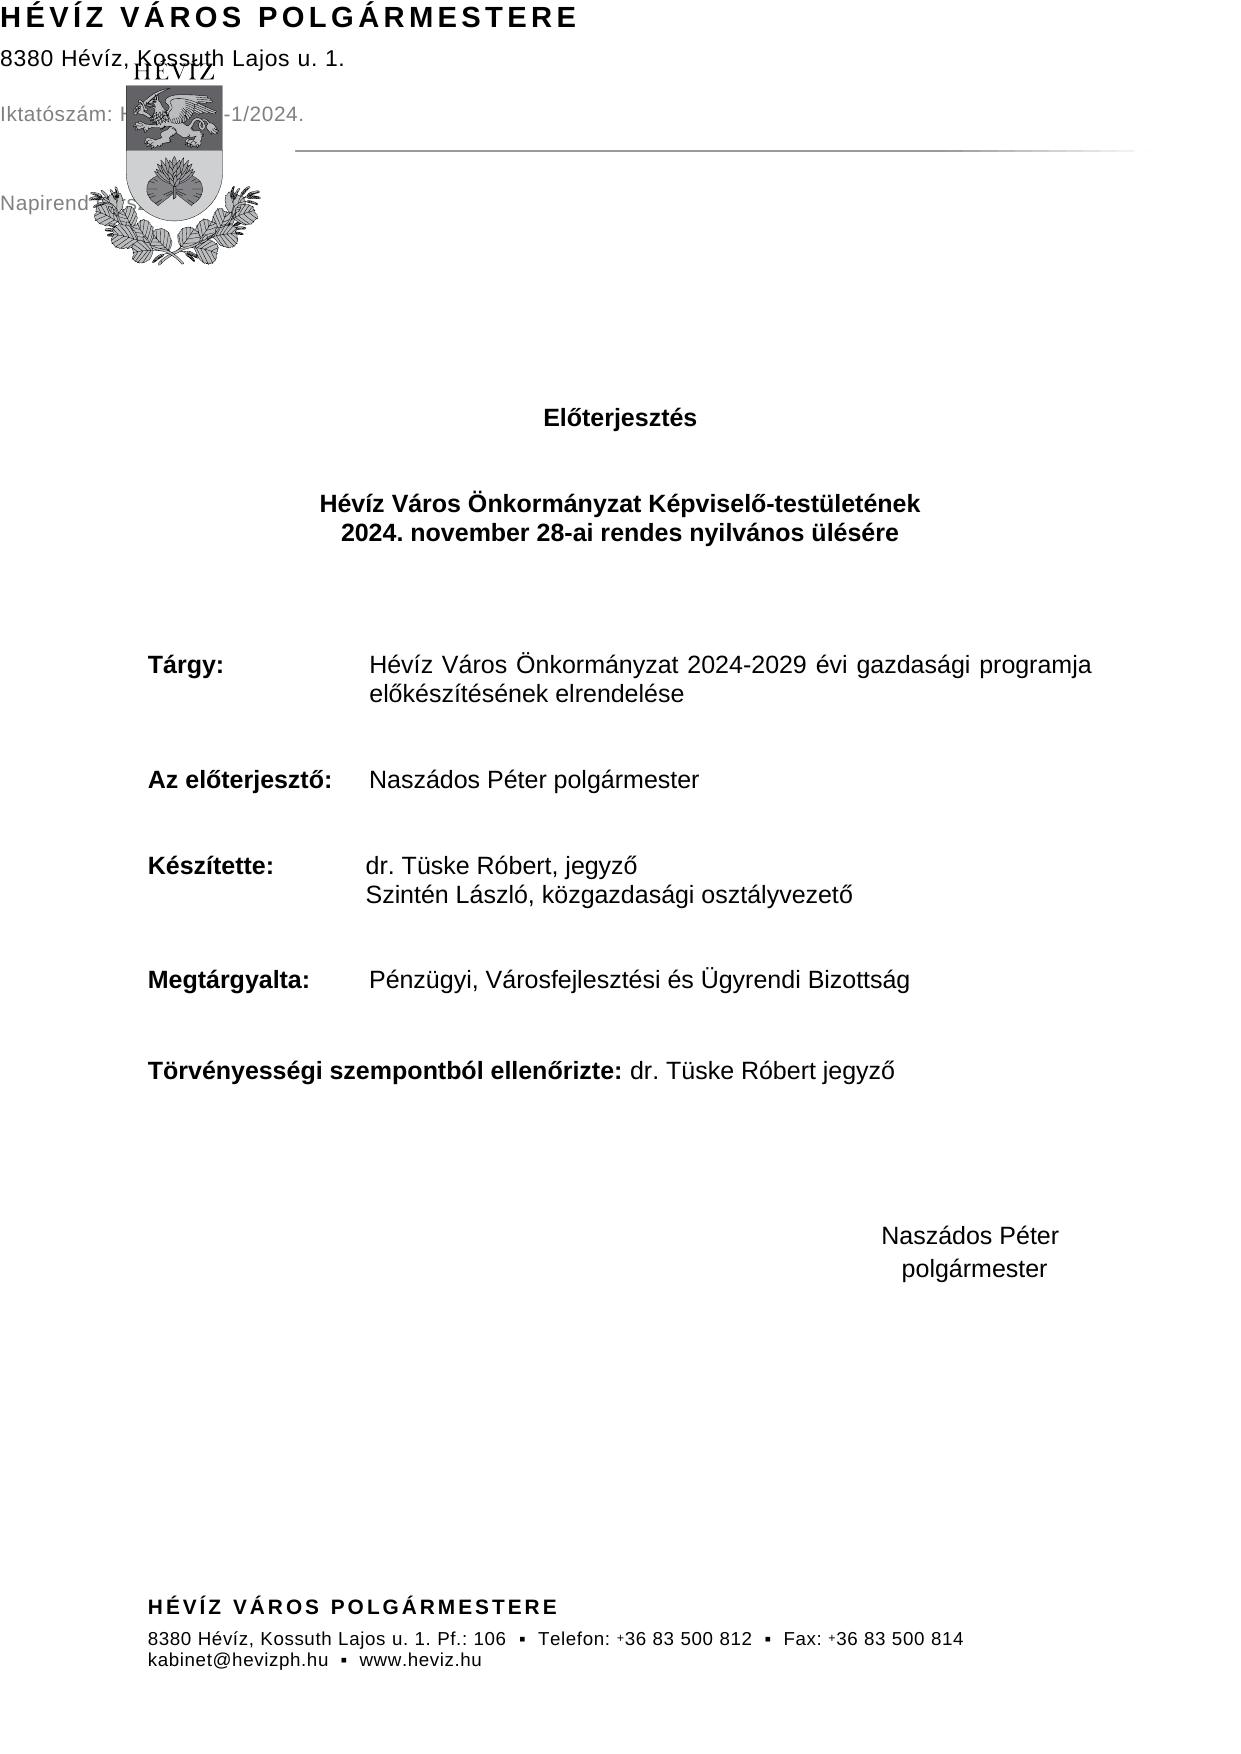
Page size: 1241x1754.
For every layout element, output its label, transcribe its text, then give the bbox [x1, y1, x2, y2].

text Naszádos Péter [148, 1221, 1093, 1250]
text Hévíz Város Önkormányzat Képviselő-testületének [148, 489, 1093, 518]
text Megtárgyalta: Pénzügyi, Városfejlesztési és Ügyrendi Bizottság [148, 966, 1093, 994]
text polgármester [148, 1254, 1093, 1283]
text Törvényességi szempontból ellenőrizte: dr. Tüske Róbert jegyző [148, 1056, 1093, 1085]
text Készítette: dr. Tüske Róbert, jegyző [148, 851, 1093, 880]
text 2024. november 28-ai rendes nyilvános ülésére [148, 518, 1093, 547]
text Előterjesztés [148, 403, 1093, 432]
text Az előterjesztő: Naszádos Péter polgármester [148, 765, 1093, 794]
text Szintén László, közgazdasági osztályvezető [365, 880, 1093, 909]
text Tárgy: Hévíz Város Önkormányzat 2024-2029 évi gazdasági programja előkészítésének elrendelése [148, 650, 1093, 707]
